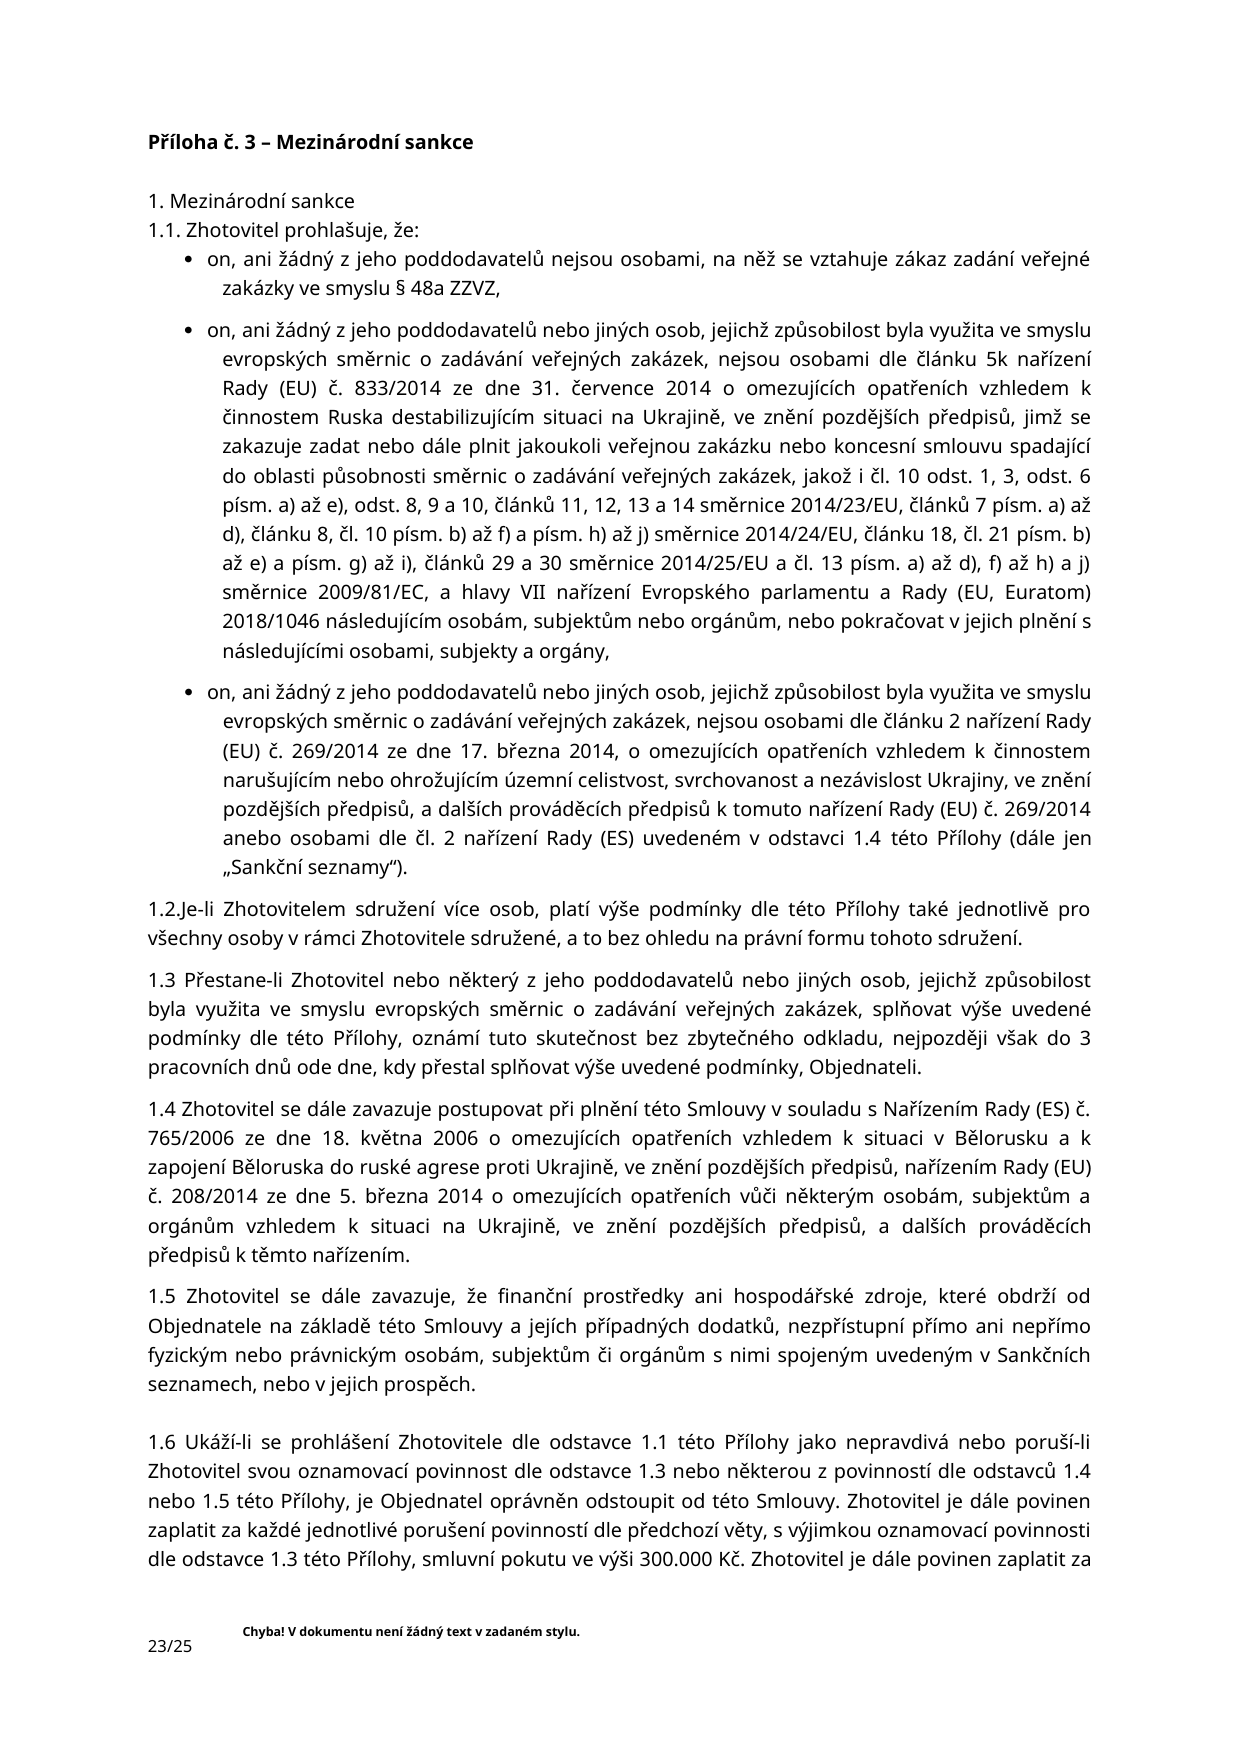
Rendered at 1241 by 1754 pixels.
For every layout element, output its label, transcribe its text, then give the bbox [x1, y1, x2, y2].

text 1.3 Přestane-li Zhotovitel nebo některý z jeho poddodavatelů nebo jiných osob, jejichž způsobilost byla využita ve smyslu evropských směrnic o zadávání veřejných zakázek, splňovat výše uvedené podmínky dle této Přílohy, oznámí tuto skutečnost bez zbytečného odkladu, nejpozději však do 3 pracovních dnů ode dne, kdy přestal splňovat výše uvedené podmínky, Objednateli. [148, 964, 1092, 1081]
text 1.2.Je-li Zhotovitelem sdružení více osob, platí výše podmínky dle této Přílohy také jednotlivě pro všechny osoby v rámci Zhotovitele sdružené, a to bez ohledu na právní formu tohoto sdružení. [148, 893, 1092, 951]
text 1.1. Zhotovitel prohlašuje, že: [148, 214, 1092, 243]
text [148, 1426, 1092, 1572]
text 1. Mezinárodní sankce [148, 185, 1092, 214]
text Příloha č. 3 – Mezinárodní sankce [148, 126, 1092, 156]
list on, ani žádný z jeho poddodavatelů nejsou osobami, na něž se vztahuje zákaz zadání veřejné zakázky ve smyslu § 48a ZZVZ, [185, 243, 1092, 301]
list on, ani žádný z jeho poddodavatelů nebo jiných osob, jejichž způsobilost byla využita ve smyslu evropských směrnic o zadávání veřejných zakázek, nejsou osobami dle článku 5k nařízení Rady (EU) č. 833/2014 ze dne 31. července 2014 o omezujících opatřeních vzhledem k činnostem Ruska destabilizujícím situaci na Ukrajině, ve znění pozdějších předpisů, jimž se zakazuje zadat nebo dále plnit jakoukoli veřejnou zakázku nebo koncesní smlouvu spadající do oblasti působnosti směrnic o zadávání veřejných zakázek, jakož i čl. 10 odst. 1, 3, odst. 6 písm. a) až e), odst. 8, 9 a 10, článků 11, 12, 13 a 14 směrnice 2014/23/EU, článků 7 písm. a) až d), článku 8, čl. 10 písm. b) až f) a písm. h) až j) směrnice 2014/24/EU, článku 18, čl. 21 písm. b) až e) a písm. g) až i), článků 29 a 30 směrnice 2014/25/EU a čl. 13 písm. a) až d), f) až h) a j) směrnice 2009/81/EC, a hlavy VII nařízení Evropského parlamentu a Rady (EU, Euratom) 2018/1046 následujícím osobám, subjektům nebo orgánům, nebo pokračovat v jejich plnění s následujícími osobami, subjekty a orgány, [185, 314, 1092, 664]
text 1.5 Zhotovitel se dále zavazuje, že finanční prostředky ani hospodářské zdroje, které obdrží od Objednatele na základě této Smlouvy a jejích případných dodatků, nezpřístupní přímo ani nepřímo fyzickým nebo právnickým osobám, subjektům či orgánům s nimi spojeným uvedeným v Sankčních seznamech, nebo v jejich prospěch. [148, 1281, 1092, 1397]
text 1.4 Zhotovitel se dále zavazuje postupovat při plnění této Smlouvy v souladu s Nařízením Rady (ES) č. 765/2006 ze dne 18. května 2006 o omezujících opatřeních vzhledem k situaci v Bělorusku a k zapojení Běloruska do ruské agrese proti Ukrajině, ve znění pozdějších předpisů, nařízením Rady (EU) č. 208/2014 ze dne 5. března 2014 o omezujících opatřeních vůči některým osobám, subjektům a orgánům vzhledem k situaci na Ukrajině, ve znění pozdějších předpisů, a dalších prováděcích předpisů k těmto nařízením. [148, 1093, 1092, 1268]
list on, ani žádný z jeho poddodavatelů nebo jiných osob, jejichž způsobilost byla využita ve smyslu evropských směrnic o zadávání veřejných zakázek, nejsou osobami dle článku 2 nařízení Rady (EU) č. 269/2014 ze dne 17. března 2014, o omezujících opatřeních vzhledem k činnostem narušujícím nebo ohrožujícím územní celistvost, svrchovanost a nezávislost Ukrajiny, ve znění pozdějších předpisů, a dalších prováděcích předpisů k tomuto nařízení Rady (EU) č. 269/2014 anebo osobami dle čl. 2 nařízení Rady (ES) uvedeném v odstavci 1.4 této Přílohy (dále jen „Sankční seznamy“). [185, 676, 1092, 881]
